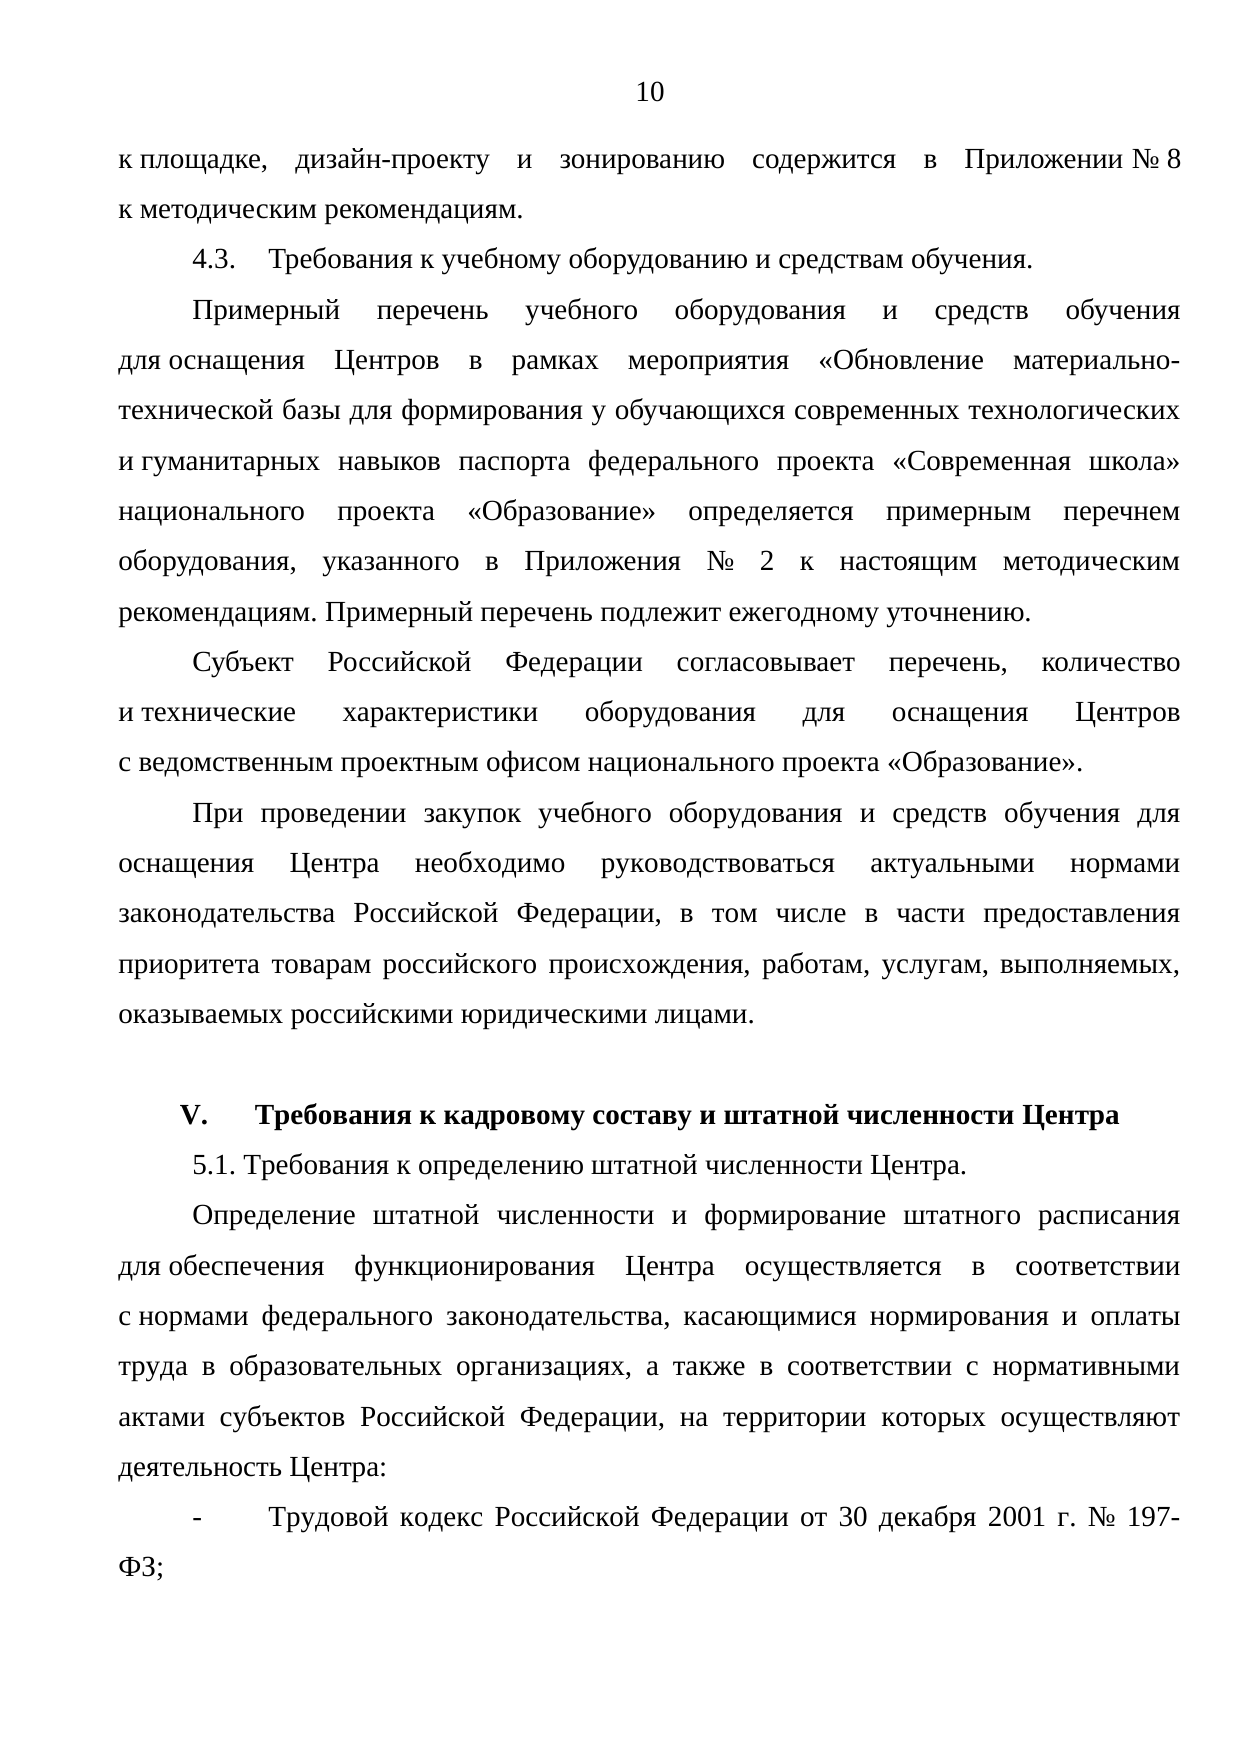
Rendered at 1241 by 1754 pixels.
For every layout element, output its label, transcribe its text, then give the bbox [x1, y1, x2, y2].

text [118, 141, 1181, 225]
list Требования к кадровому составу и штатной численности Центра [118, 1097, 1181, 1130]
text При проведении закупок учебного оборудования и средств обучения для оснащения Центра необходимо руководствоваться актуальными нормами законодательства Российской Федерации, в том числе в части предоставления приоритета товарам российского происхождения, работам, услугам, выполняемых, оказываемых российскими юридическими лицами. [118, 795, 1181, 1030]
text 5.1. Требования к определению штатной численности Центра. [118, 1147, 1181, 1181]
text Примерный перечень учебного оборудования и средств обучения для оснащения Центров в рамках мероприятия «Обновление материально-технической базы для формирования у обучающихся современных технологических и гуманитарных навыков паспорта федерального проекта «Современная школа» национального проекта «Образование» определяется примерным перечнем оборудования, указанного в Приложения № 2 к настоящим методическим рекомендациям. Примерный перечень подлежит ежегодному уточнению. [118, 292, 1181, 627]
text Субъект Российской Федерации согласовывает перечень, количество и технические характеристики оборудования для оснащения Центров с ведомственным проектным офисом национального проекта «Образование». [118, 644, 1181, 778]
text 4.3. Требования к учебному оборудованию и средствам обучения. [118, 241, 1181, 275]
text Определение штатной численности и формирование штатного расписания для обеспечения функционирования Центра осуществляется в соответствии с нормами федерального законодательства, касающимися нормирования и оплаты труда в образовательных организациях, а также в соответствии с нормативными актами субъектов Российской Федерации, на территории которых осуществляют деятельность Центра: [118, 1197, 1181, 1482]
text - Трудовой кодекс Российской Федерации от 30 декабря 2001 г. № 197-ФЗ; [118, 1499, 1181, 1583]
